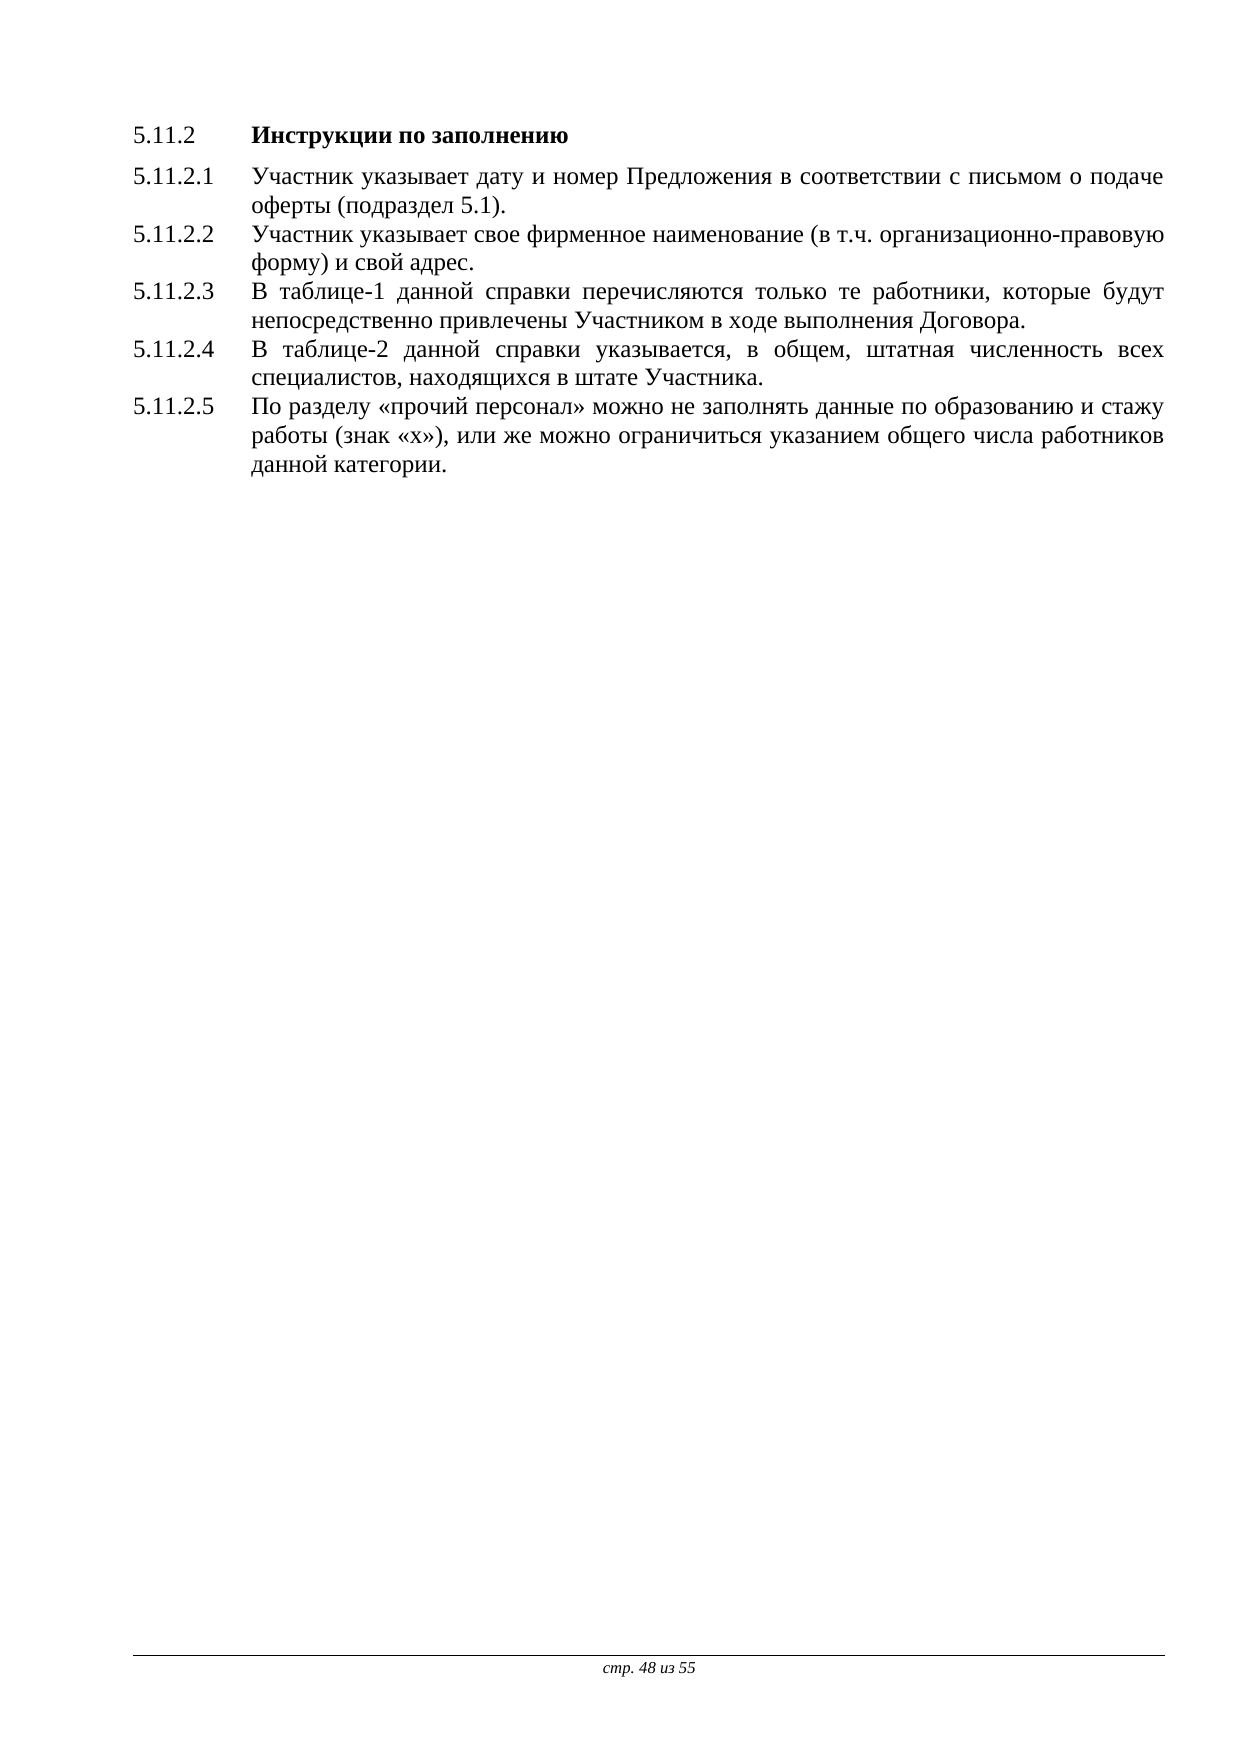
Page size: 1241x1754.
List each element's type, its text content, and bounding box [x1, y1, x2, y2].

text В таблице-2 данной справки указывается, в общем, штатная численность всех специалистов, находящихся в штате Участника. [133, 334, 1165, 391]
text Участник указывает дату и номер Предложения в соответствии с письмом о подаче оферты (подраздел 5.1). [133, 161, 1165, 219]
text По разделу «прочий персонал» можно не заполнять данные по образованию и стажу работы (знак «х»), или же можно ограничиться указанием общего числа работников данной категории. [133, 391, 1165, 477]
text В таблице-1 данной справки перечисляются только те работники, которые будут непосредственно привлечены Участником в ходе выполнения Договора. [133, 276, 1165, 334]
text Инструкции по заполнению [133, 120, 1165, 149]
text Участник указывает свое фирменное наименование (в т.ч. организационно-правовую форму) и свой адрес. [133, 219, 1165, 276]
